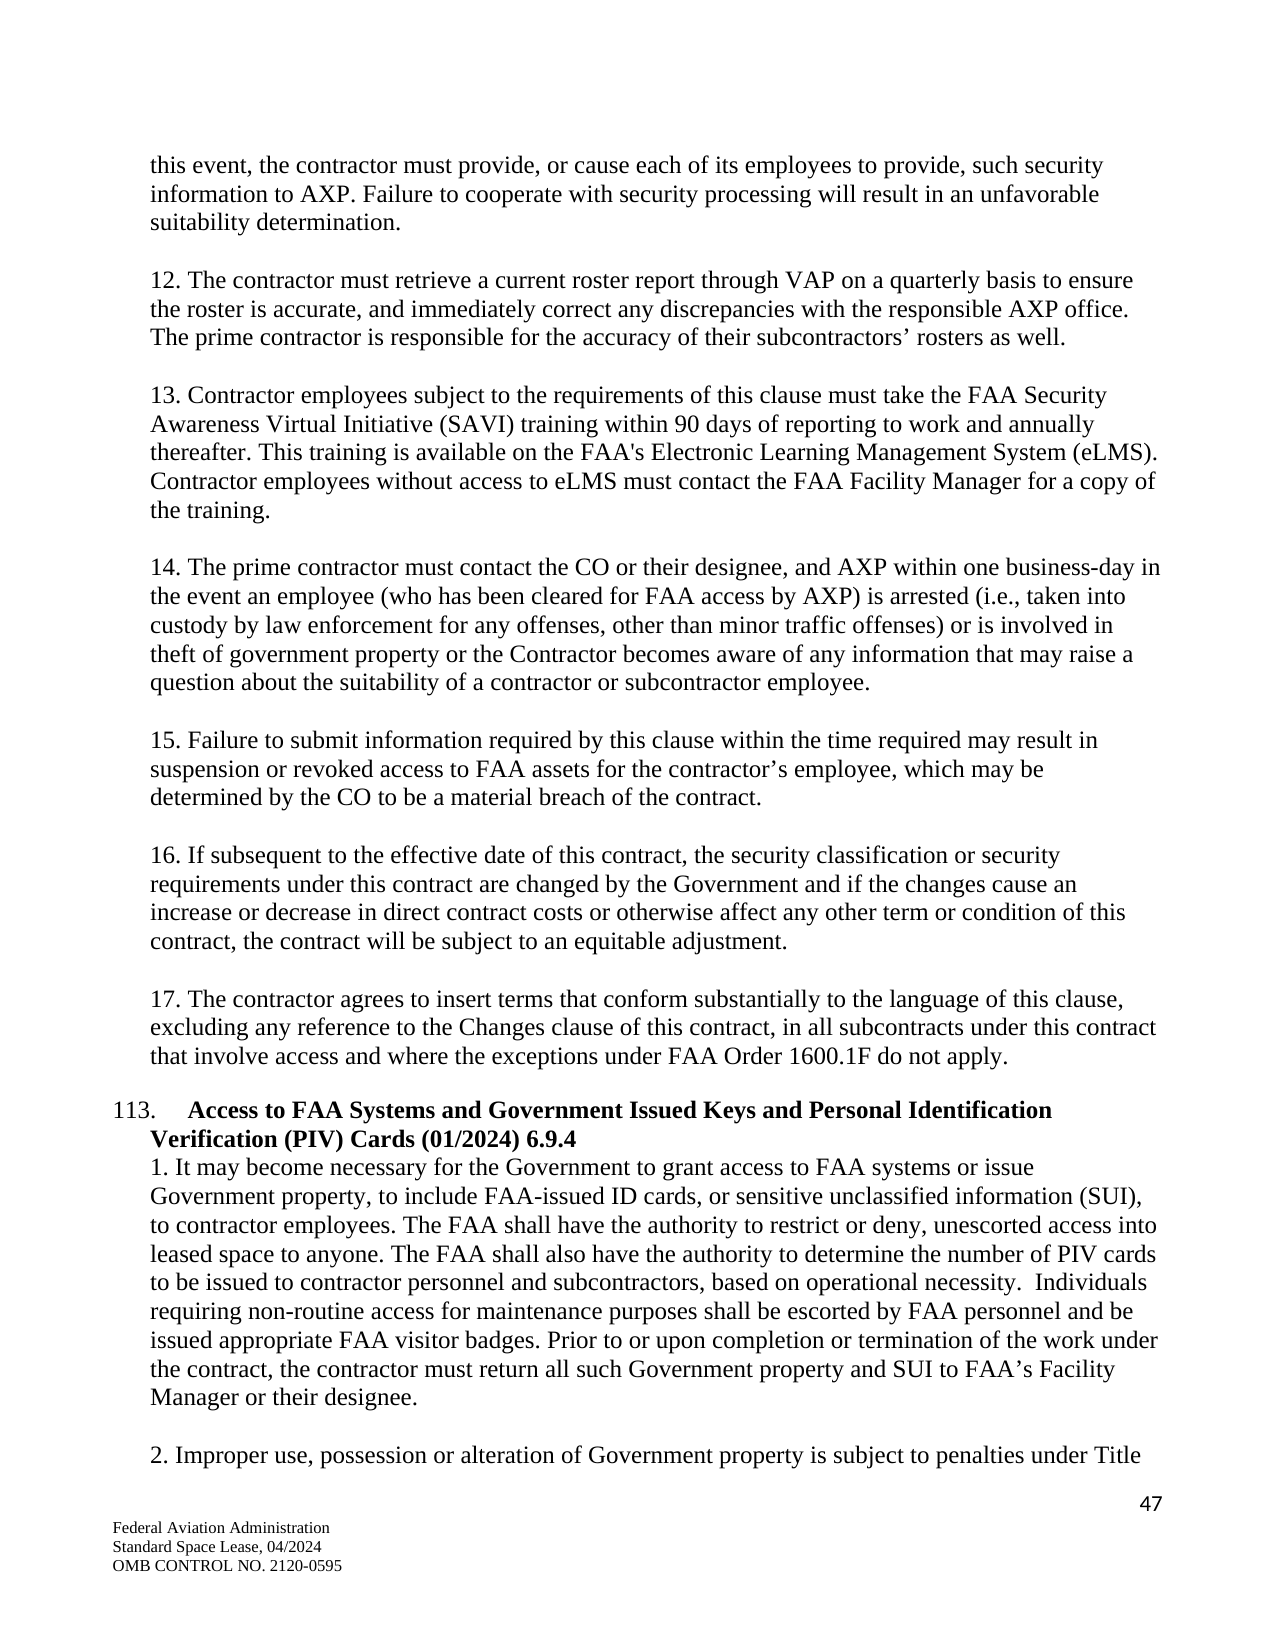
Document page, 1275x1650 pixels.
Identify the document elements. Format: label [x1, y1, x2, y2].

list [112, 150, 1162, 1070]
list [112, 1095, 1162, 1469]
